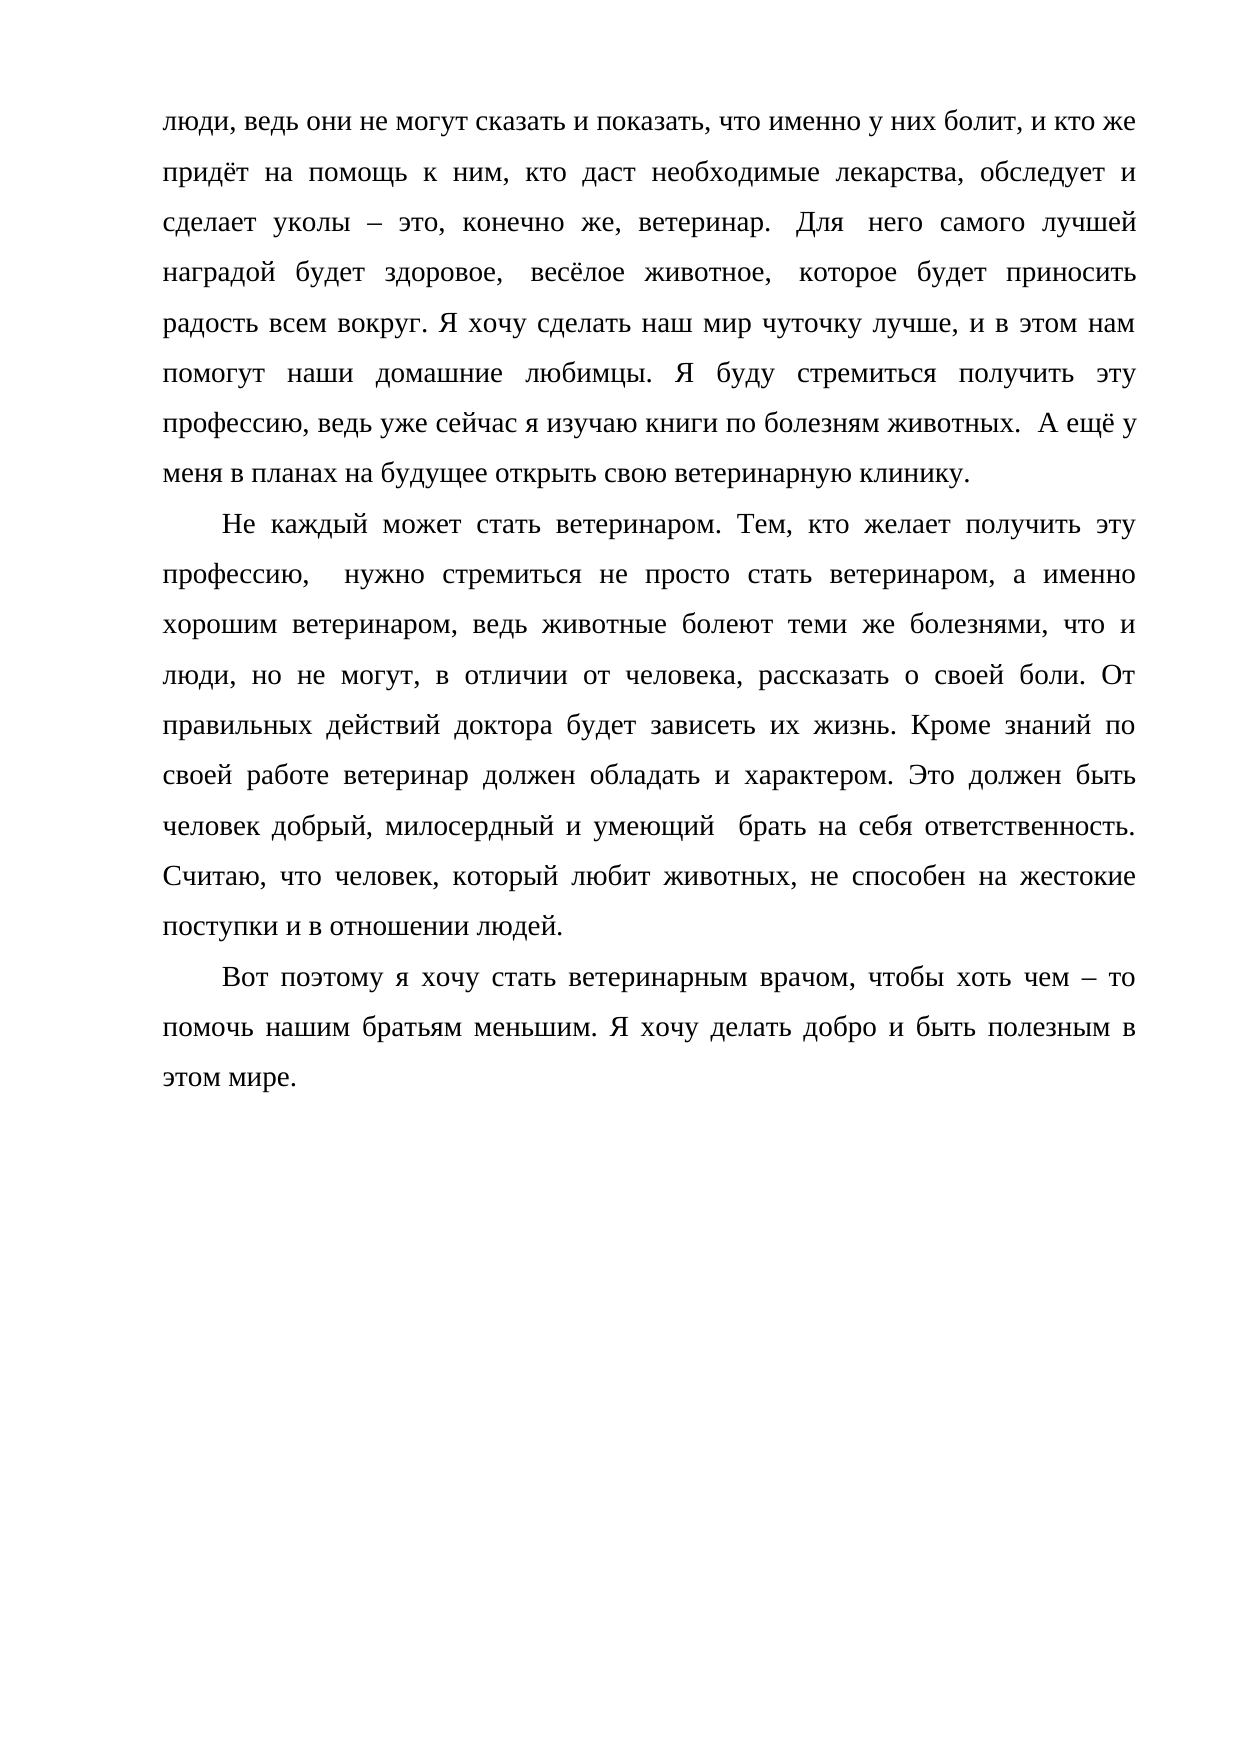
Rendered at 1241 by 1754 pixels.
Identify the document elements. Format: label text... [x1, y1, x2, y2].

text Не каждый может стать ветеринаром. Тем, кто желает получить эту профессию, нужно стремиться не просто стать ветеринаром, а именно хорошим ветеринаром, ведь животные болеют теми же болезнями, что и люди, но не могут, в отличии от человека, рассказать о своей боли. От правильных действий доктора будет зависеть их жизнь. Кроме знаний по своей работе ветеринар должен обладать и характером. Это должен быть человек добрый, милосердный и умеющий брать на себя ответственность. Считаю, что человек, который любит животных, не способен на жестокие поступки и в отношении людей. [162, 506, 1137, 942]
text Вот поэтому я хочу стать ветеринарным врачом, чтобы хоть чем – то помочь нашим братьям меньшим. Я хочу делать добро и быть полезным в этом мире. [162, 959, 1137, 1093]
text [162, 103, 1137, 489]
